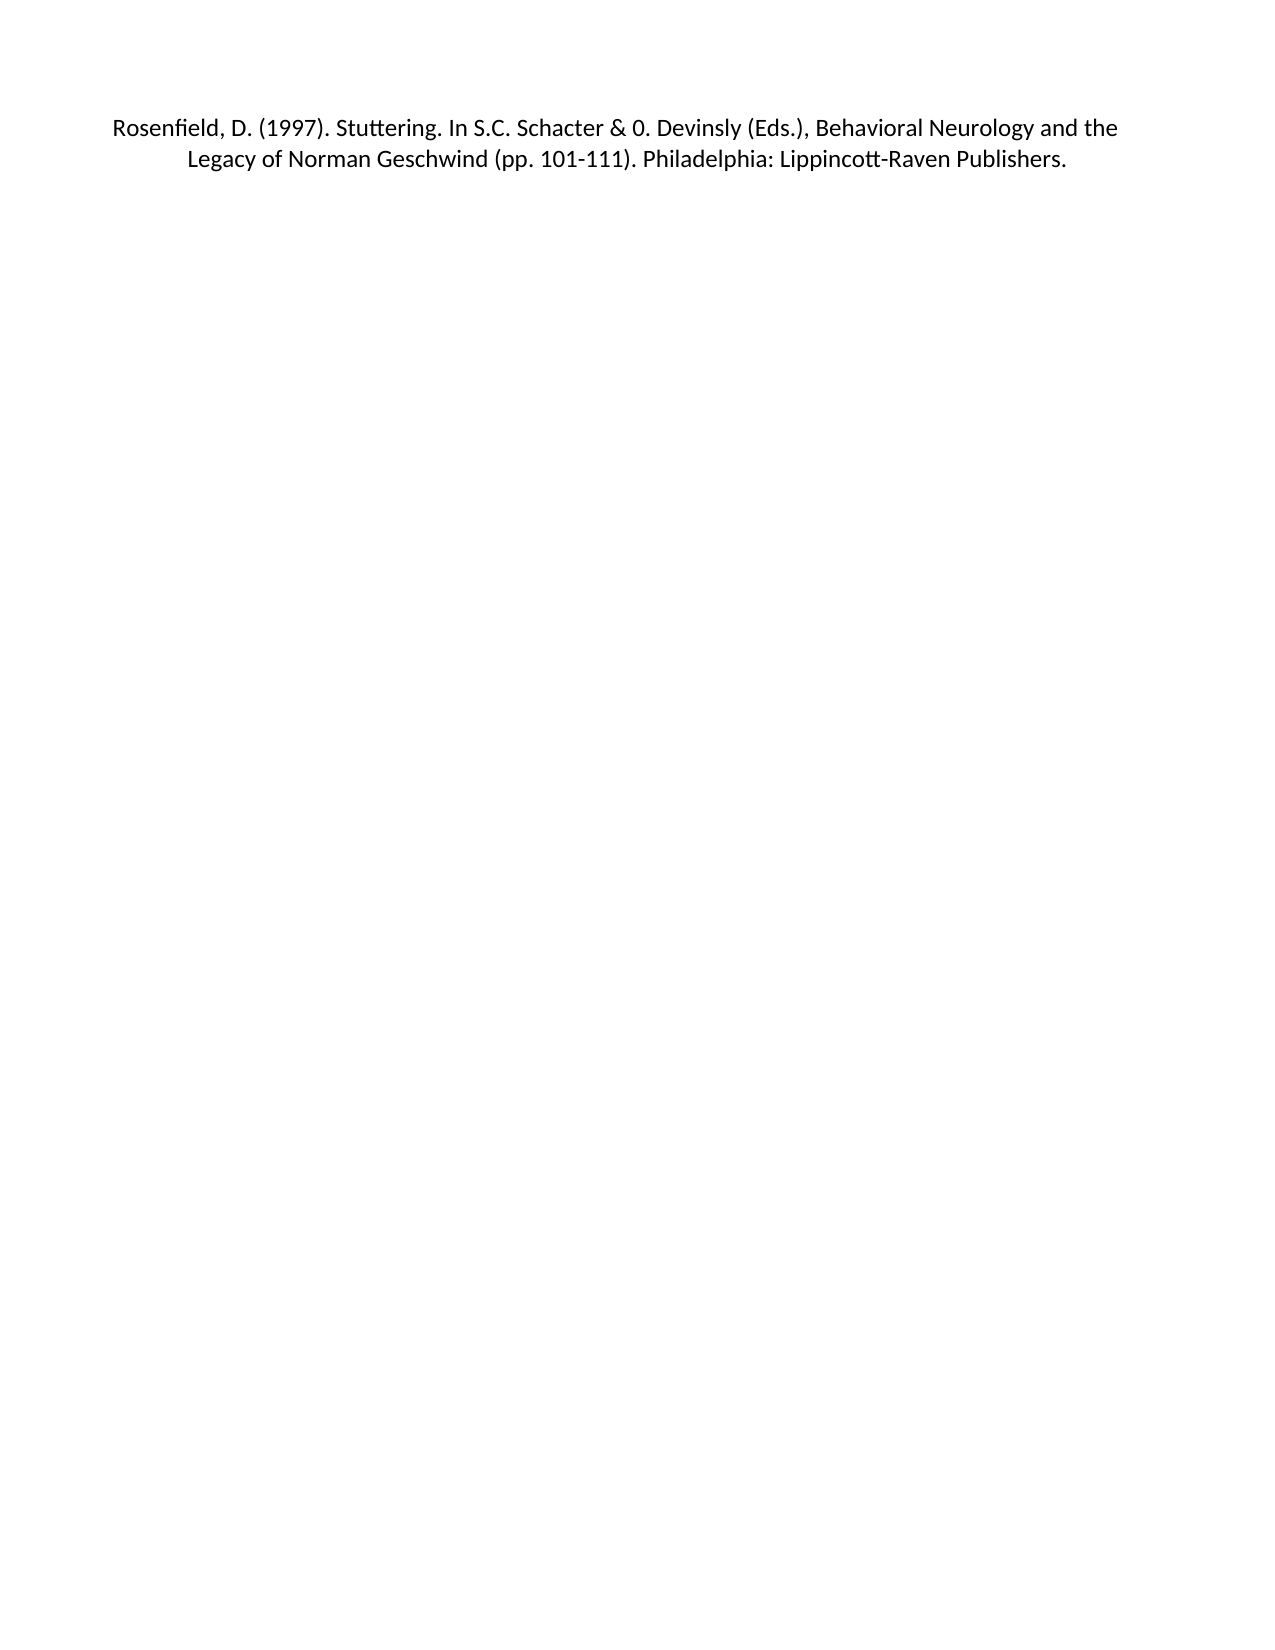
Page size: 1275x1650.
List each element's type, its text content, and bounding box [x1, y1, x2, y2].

text Rosenfield, D. (1997). Stuttering. In S.C. Schacter & 0. Devinsly (Eds.), Behavioral Neurology and the Legacy of Norman Geschwind (pp. 101-111). Philadelphia: Lippincott-Raven Publishers. [112, 112, 1162, 173]
